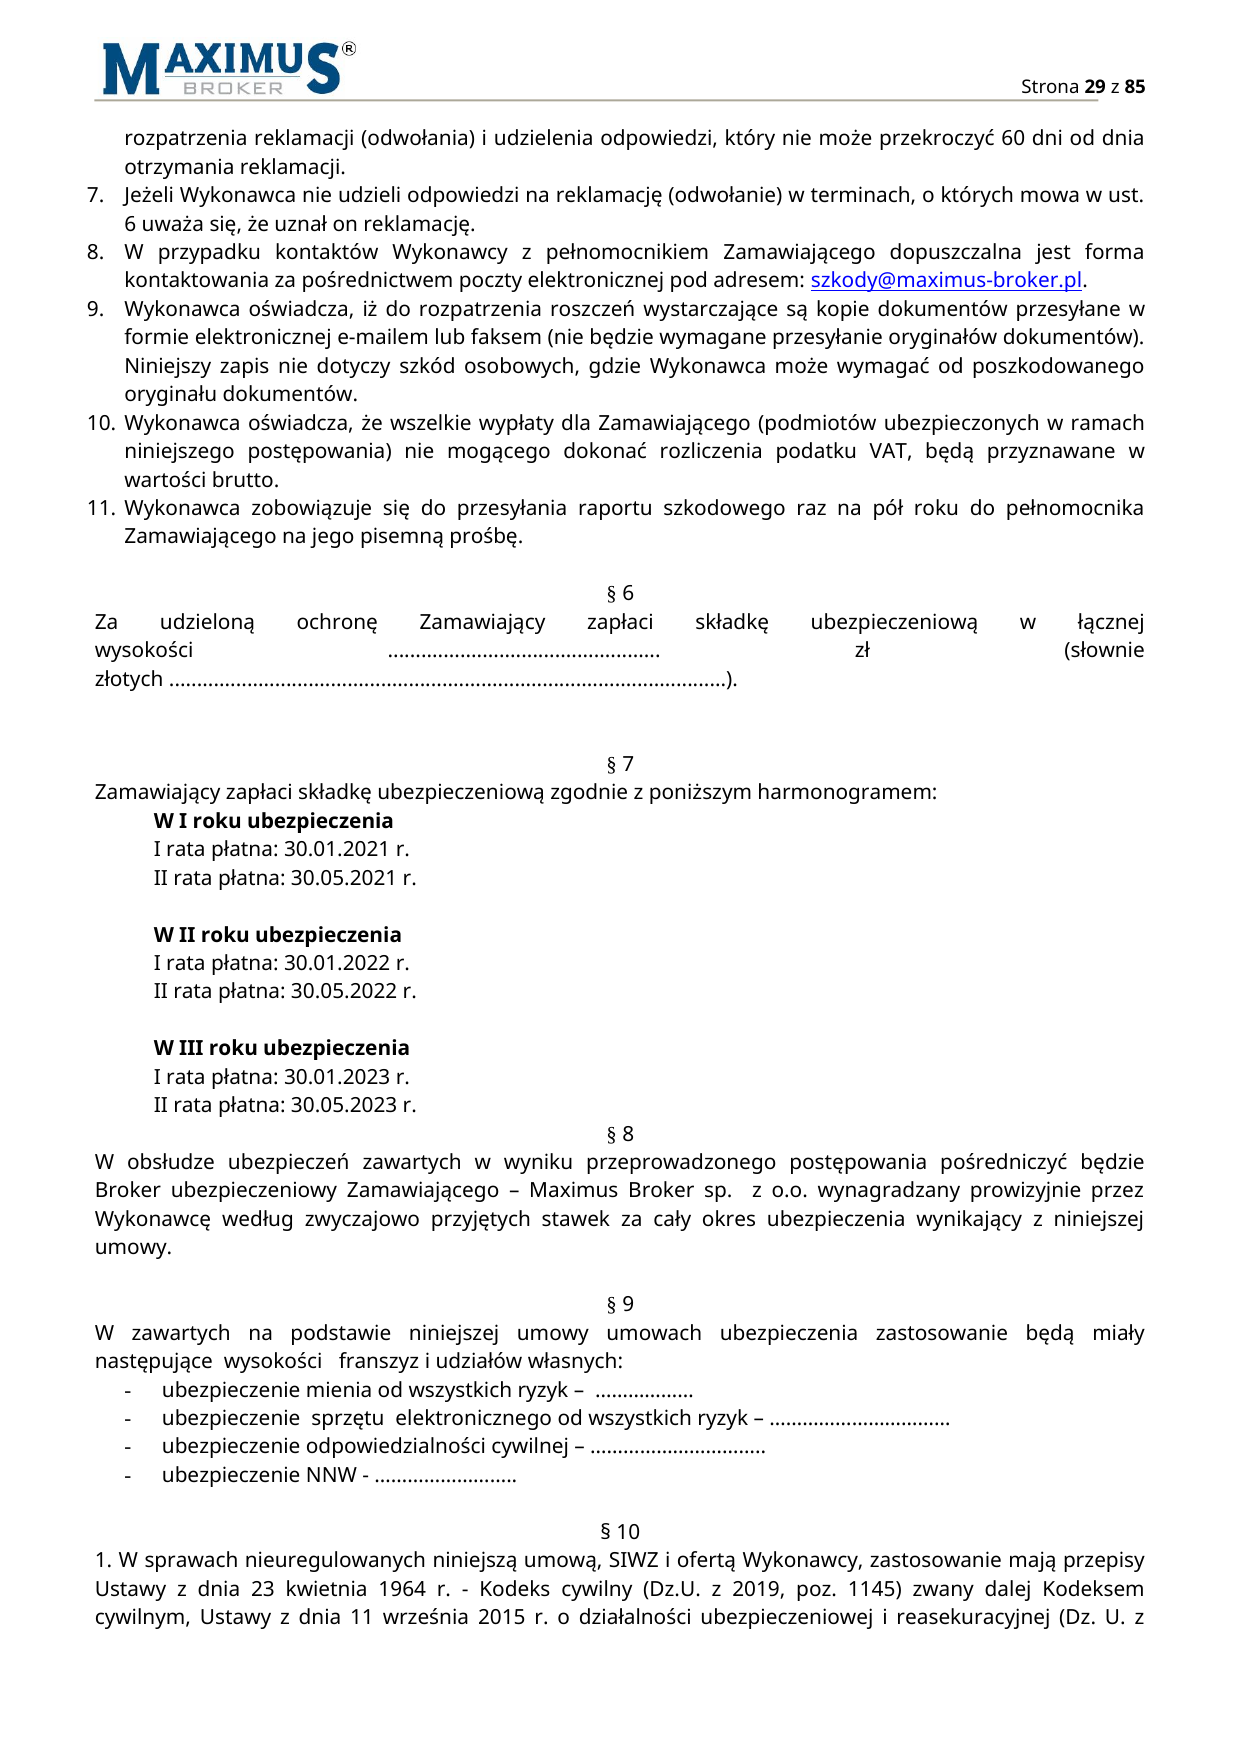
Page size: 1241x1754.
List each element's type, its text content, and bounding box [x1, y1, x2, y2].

text W III roku ubezpieczenia [153, 1033, 1146, 1062]
list ubezpieczenie sprzętu elektronicznego od wszystkich ryzyk – …………………………… [124, 1403, 1146, 1432]
list ubezpieczenie NNW - …………………….. [124, 1460, 1146, 1488]
text II rata płatna: 30.05.2022 r. [153, 977, 1146, 1005]
text Zamawiający zapłaci składkę ubezpieczeniową zgodnie z poniższym harmonogramem: [94, 777, 1146, 806]
list Wykonawca oświadcza, iż do rozpatrzenia roszczeń wystarczające są kopie dokumentów przesyłane w formie elektronicznej e-mailem lub faksem (nie będzie wymagane przesyłanie oryginałów dokumentów). Niniejszy zapis nie dotyczy szkód osobowych, gdzie Wykonawca może wymagać od poszkodowanego oryginału dokumentów. [87, 294, 1146, 408]
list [87, 123, 1146, 180]
text 6 [94, 578, 1146, 607]
text 8 [94, 1119, 1146, 1147]
text I rata płatna: 30.01.2023 r. [153, 1062, 1146, 1090]
picture [97, 37, 362, 99]
text 9 [94, 1289, 1146, 1318]
text W obsłudze ubezpieczeń zawartych w wyniku przeprowadzonego postępowania pośredniczyć będzie Broker ubezpieczeniowy Zamawiającego – Maximus Broker sp. z o.o. wynagradzany prowizyjnie przez Wykonawcę według zwyczajowo przyjętych stawek za cały okres ubezpieczenia wynikający z niniejszej umowy. [94, 1147, 1146, 1261]
text II rata płatna: 30.05.2021 r. [153, 863, 1146, 891]
list Jeżeli Wykonawca nie udzieli odpowiedzi na reklamację (odwołanie) w terminach, o których mowa w ust. 6 uważa się, że uznał on reklamację. [87, 180, 1146, 237]
text I rata płatna: 30.01.2021 r. [153, 834, 1146, 863]
list Wykonawca zobowiązuje się do przesyłania raportu szkodowego raz na pół roku do pełnomocnika Zamawiającego na jego pisemną prośbę. [87, 493, 1146, 550]
text I rata płatna: 30.01.2022 r. [153, 948, 1146, 977]
text 7 [94, 749, 1146, 777]
list ubezpieczenie odpowiedzialności cywilnej – ………………………….. [124, 1432, 1146, 1460]
text W I roku ubezpieczenia [153, 806, 1146, 834]
list W przypadku kontaktów Wykonawcy z pełnomocnikiem Zamawiającego dopuszczalna jest forma kontaktowania za pośrednictwem poczty elektronicznej pod adresem: szkody@maximus-broker.pl. [87, 237, 1146, 294]
list Wykonawca oświadcza, że wszelkie wypłaty dla Zamawiającego (podmiotów ubezpieczonych w ramach niniejszego postępowania) nie mogącego dokonać rozliczenia podatku VAT, będą przyznawane w wartości brutto. [87, 408, 1146, 493]
text W zawartych na podstawie niniejszej umowy umowach ubezpieczenia zastosowanie będą miały następujące wysokości franszyz i udziałów własnych: [94, 1318, 1146, 1375]
text W II roku ubezpieczenia [153, 920, 1146, 948]
list ubezpieczenie mienia od wszystkich ryzyk – ……………… [124, 1375, 1146, 1403]
text § 10 [94, 1517, 1146, 1545]
text II rata płatna: 30.05.2023 r. [153, 1090, 1146, 1119]
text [94, 1545, 1146, 1631]
text Za udzieloną ochronę Zamawiający zapłaci składkę ubezpieczeniową w łącznej wysokości ................................................. zł (słownie złotych ....................................................................................................). [94, 607, 1146, 692]
